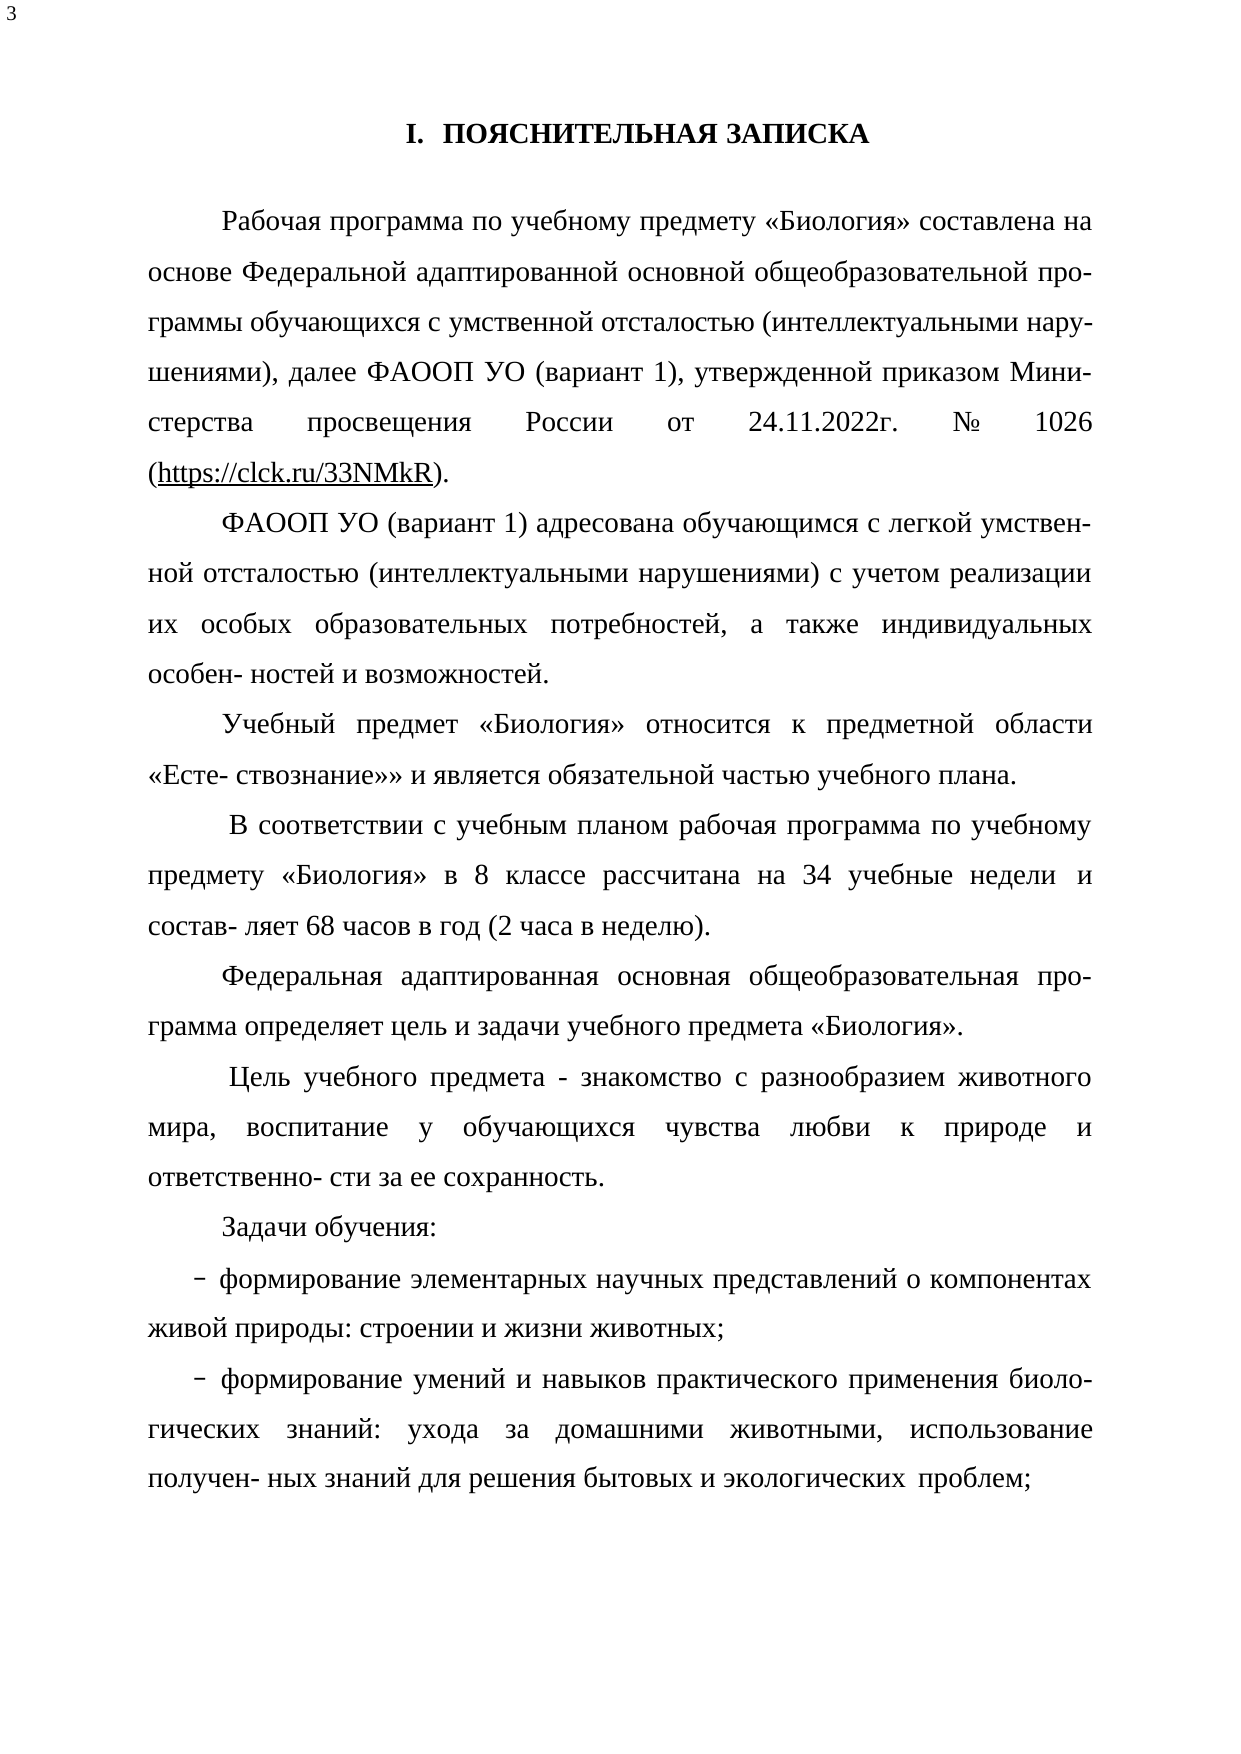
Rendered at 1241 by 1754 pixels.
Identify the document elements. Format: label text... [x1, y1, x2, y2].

text − формирование умений и навыков практического применения биоло- гических знаний: ухода за домашними животными, использование получен- ных знаний для решения бытовых и экологических проблем; [148, 1360, 1093, 1494]
text Рабочая программа по учебному предмету «Биология» составлена на основе Федеральной адаптированной основной общеобразовательной про- граммы обучающихся с умственной отсталостью (интеллектуальными нару- шениями), далее ФАООП УО (вариант 1), утвержденной приказом Мини- стерства просвещения России от 24.11.2022г. № 1026 (https://clck.ru/33NMkR). [148, 203, 1093, 488]
text − формирование элементарных научных представлений о компонентах живой природы: строении и жизни животных; [148, 1260, 1092, 1343]
text Федеральная адаптированная основная общеобразовательная про- грамма определяет цель и задачи учебного предмета «Биология». [148, 958, 1092, 1042]
text В соответствии с учебным планом рабочая программа по учебному предмету «Биология» в 8 классе рассчитана на 34 учебные недели и состав- ляет 68 часов в год (2 часа в неделю). [148, 807, 1092, 941]
text ФАООП УО (вариант 1) адресована обучающимся с легкой умствен- ной отсталостью (интеллектуальными нарушениями) с учетом реализации их особых образовательных потребностей, а также индивидуальных особен- ностей и возможностей. [148, 505, 1092, 690]
text Учебный предмет «Биология» относится к предметной области «Есте- ствознание»» и является обязательной частью учебного плана. [148, 706, 1093, 790]
text Цель учебного предмета - знакомство с разнообразием животного мира, воспитание у обучающихся чувства любви к природе и ответственно- сти за ее сохранность. [148, 1059, 1093, 1193]
text Задачи обучения: [221, 1209, 1105, 1243]
subtitle ПОЯСНИТЕЛЬНАЯ ЗАПИСКА [405, 117, 1105, 150]
